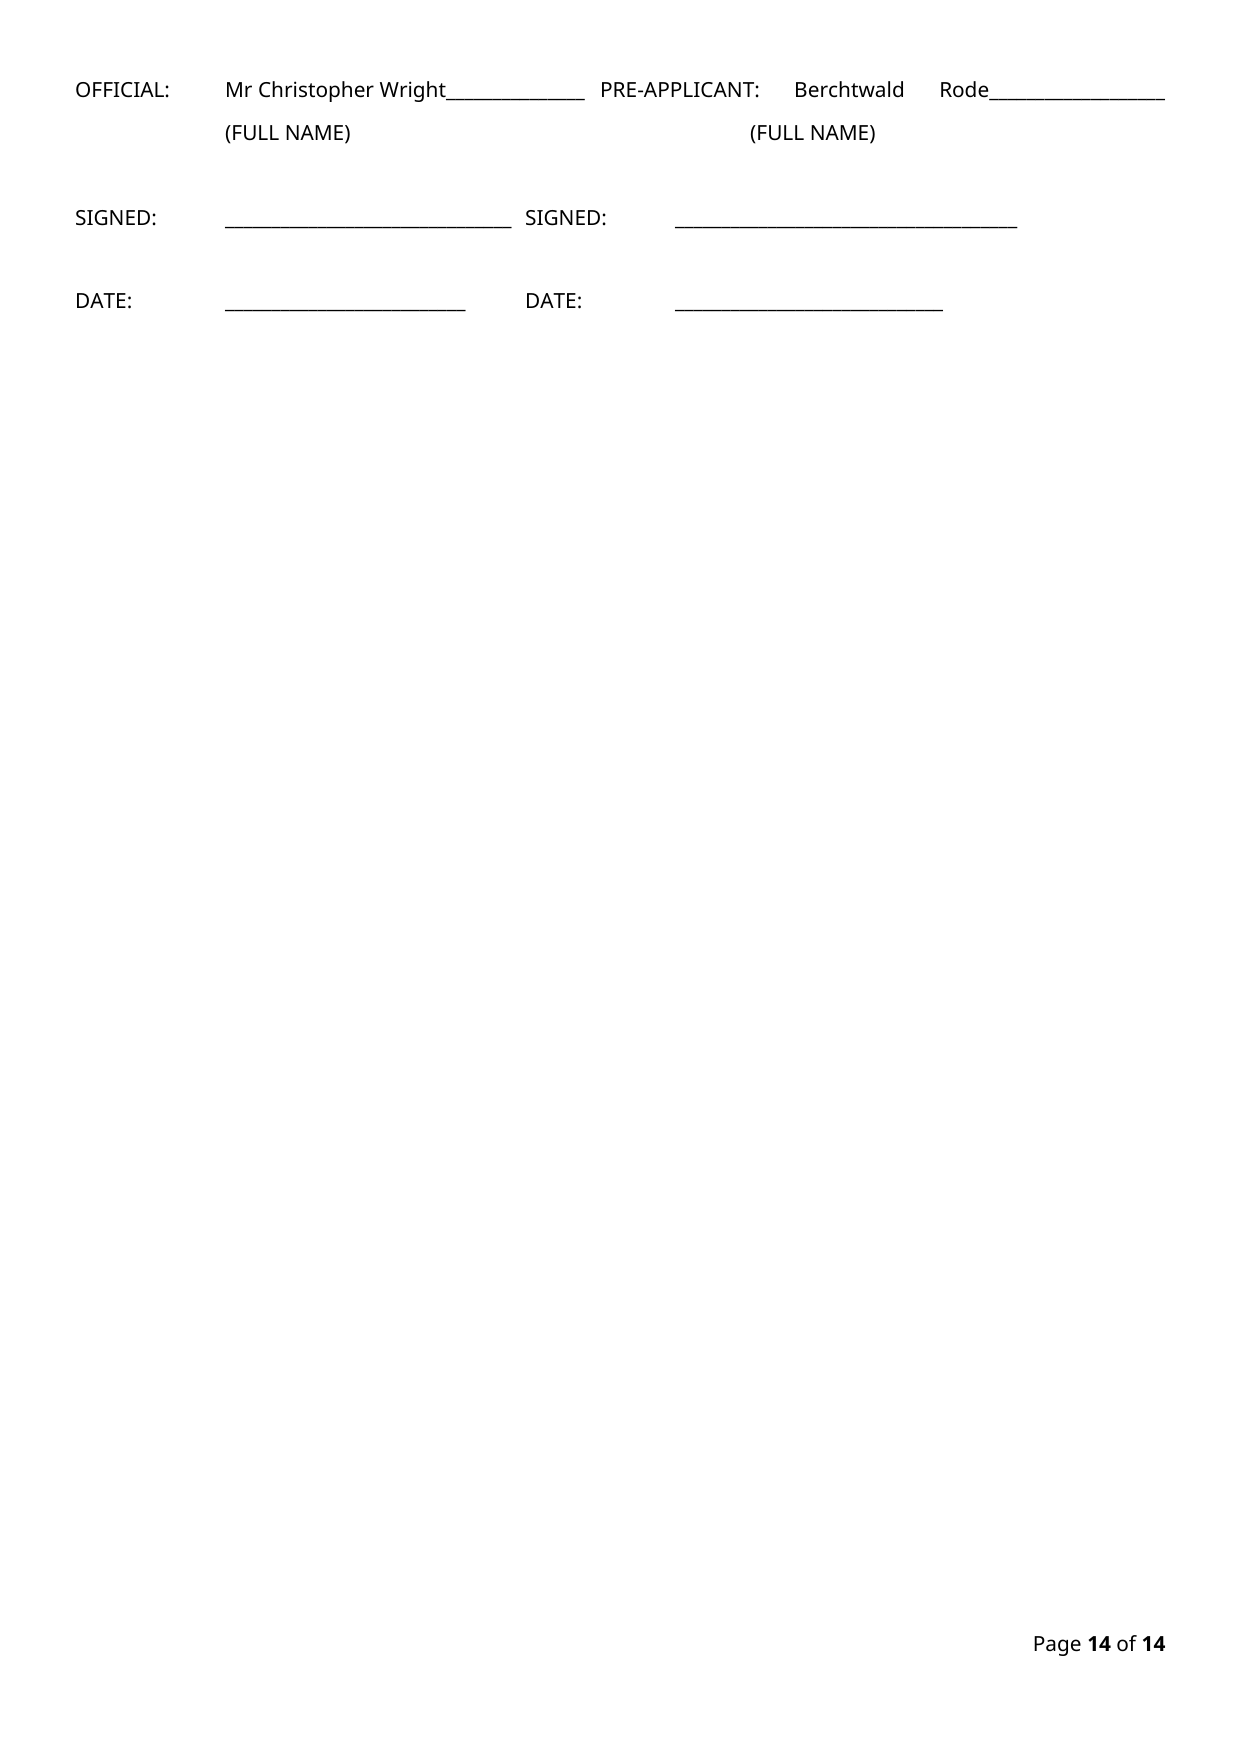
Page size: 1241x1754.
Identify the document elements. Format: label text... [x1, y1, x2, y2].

text DATE: __________________________ DATE: _____________________________ [75, 286, 1165, 357]
text SIGNED: _______________________________ SIGNED: _____________________________________ [75, 203, 1165, 231]
text OFFICIAL: Mr Christopher Wright_______________ PRE-APPLICANT: Berchtwald Rode___________________ (FULL NAME) (FULL NAME) [75, 75, 1165, 146]
